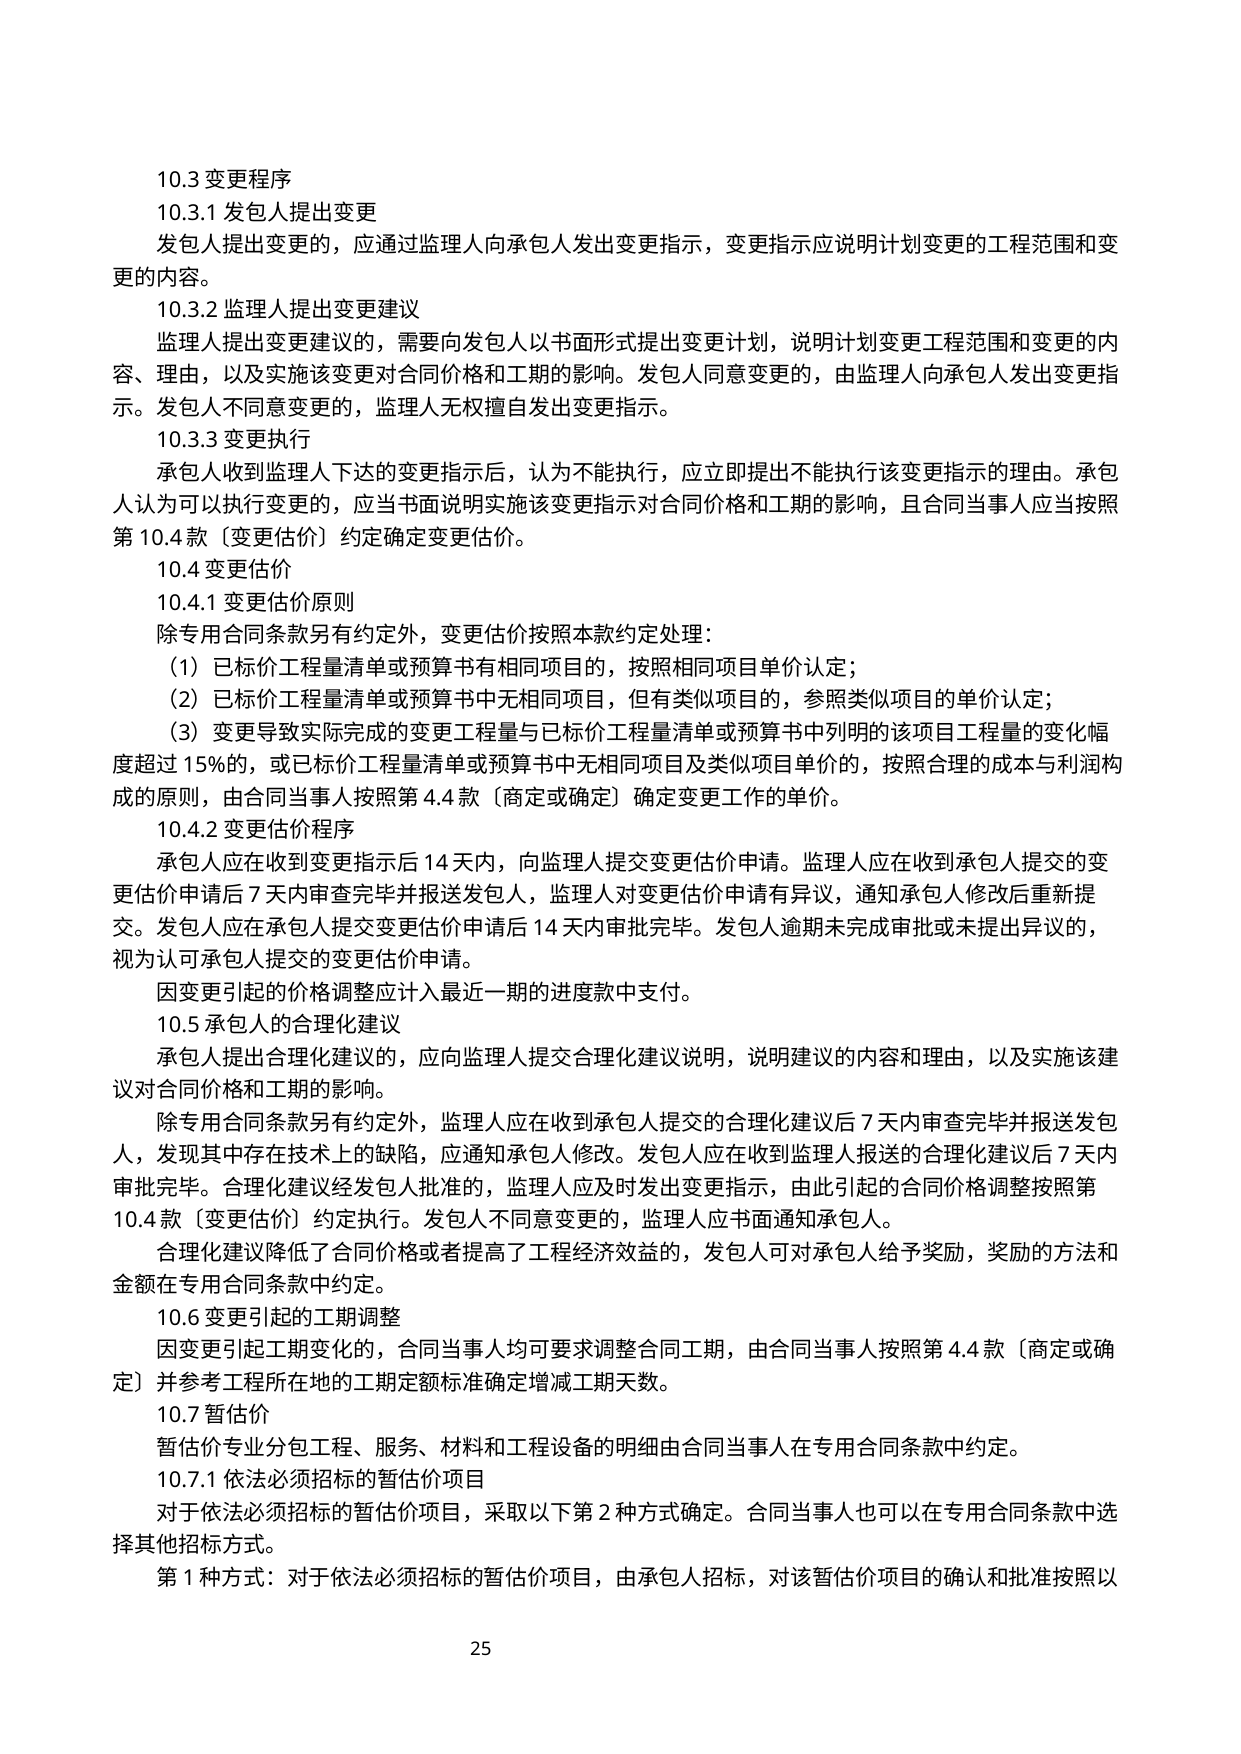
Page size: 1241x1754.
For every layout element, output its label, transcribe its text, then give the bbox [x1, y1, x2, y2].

text 除专用合同条款另有约定外，监理人应在收到承包人提交的合理化建议后7天内审查完毕并报送发包人，发现其中存在技术上的缺陷，应通知承包人修改。发包人应在收到监理人报送的合理化建议后7天内审批完毕。合理化建议经发包人批准的，监理人应及时发出变更指示，由此引起的合同价格调整按照第10.4款〔变更估价〕约定执行。发包人不同意变更的，监理人应书面通知承包人。 [112, 1104, 1128, 1234]
text 10.4.1 变更估价原则 [112, 584, 1128, 617]
text 10.3.2 监理人提出变更建议 [112, 292, 1128, 324]
subtitle 10.5承包人的合理化建议 [112, 1007, 1128, 1039]
text 因变更引起的价格调整应计入最近一期的进度款中支付。 [112, 974, 1128, 1007]
subtitle 10.6变更引起的工期调整 [112, 1299, 1128, 1332]
text （3）变更导致实际完成的变更工程量与已标价工程量清单或预算书中列明的该项目工程量的变化幅度超过15%的，或已标价工程量清单或预算书中无相同项目及类似项目单价的，按照合理的成本与利润构成的原则，由合同当事人按照第4.4款〔商定或确定〕确定变更工作的单价。 [112, 714, 1128, 812]
subtitle 10.3变更程序 [112, 162, 1128, 194]
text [112, 1559, 1128, 1592]
text 10.7.1 依法必须招标的暂估价项目 [112, 1462, 1128, 1494]
text 对于依法必须招标的暂估价项目，采取以下第2种方式确定。合同当事人也可以在专用合同条款中选择其他招标方式。 [112, 1494, 1128, 1559]
text （2）已标价工程量清单或预算书中无相同项目，但有类似项目的，参照类似项目的单价认定； [112, 682, 1128, 714]
text 10.3.3 变更执行 [112, 422, 1128, 454]
text 除专用合同条款另有约定外，变更估价按照本款约定处理： [112, 617, 1128, 649]
text 发包人提出变更的，应通过监理人向承包人发出变更指示，变更指示应说明计划变更的工程范围和变更的内容。 [112, 227, 1128, 292]
subtitle 10.7暂估价 [112, 1397, 1128, 1429]
text 暂估价专业分包工程、服务、材料和工程设备的明细由合同当事人在专用合同条款中约定。 [112, 1429, 1128, 1462]
text 因变更引起工期变化的，合同当事人均可要求调整合同工期，由合同当事人按照第4.4款〔商定或确定〕并参考工程所在地的工期定额标准确定增减工期天数。 [112, 1332, 1128, 1397]
text （1）已标价工程量清单或预算书有相同项目的，按照相同项目单价认定； [112, 649, 1128, 682]
text 承包人提出合理化建议的，应向监理人提交合理化建议说明，说明建议的内容和理由，以及实施该建议对合同价格和工期的影响。 [112, 1039, 1128, 1104]
text 10.4.2 变更估价程序 [112, 812, 1128, 844]
subtitle 10.4变更估价 [112, 552, 1128, 584]
text 承包人应在收到变更指示后14天内，向监理人提交变更估价申请。监理人应在收到承包人提交的变更估价申请后7天内审查完毕并报送发包人，监理人对变更估价申请有异议，通知承包人修改后重新提交。发包人应在承包人提交变更估价申请后14天内审批完毕。发包人逾期未完成审批或未提出异议的，视为认可承包人提交的变更估价申请。 [112, 844, 1128, 974]
text 10.3.1 发包人提出变更 [112, 194, 1128, 227]
text 合理化建议降低了合同价格或者提高了工程经济效益的，发包人可对承包人给予奖励，奖励的方法和金额在专用合同条款中约定。 [112, 1234, 1128, 1299]
text 承包人收到监理人下达的变更指示后，认为不能执行，应立即提出不能执行该变更指示的理由。承包人认为可以执行变更的，应当书面说明实施该变更指示对合同价格和工期的影响，且合同当事人应当按照第10.4款〔变更估价〕约定确定变更估价。 [112, 454, 1128, 552]
text 监理人提出变更建议的，需要向发包人以书面形式提出变更计划，说明计划变更工程范围和变更的内容、理由，以及实施该变更对合同价格和工期的影响。发包人同意变更的，由监理人向承包人发出变更指示。发包人不同意变更的，监理人无权擅自发出变更指示。 [112, 324, 1128, 422]
